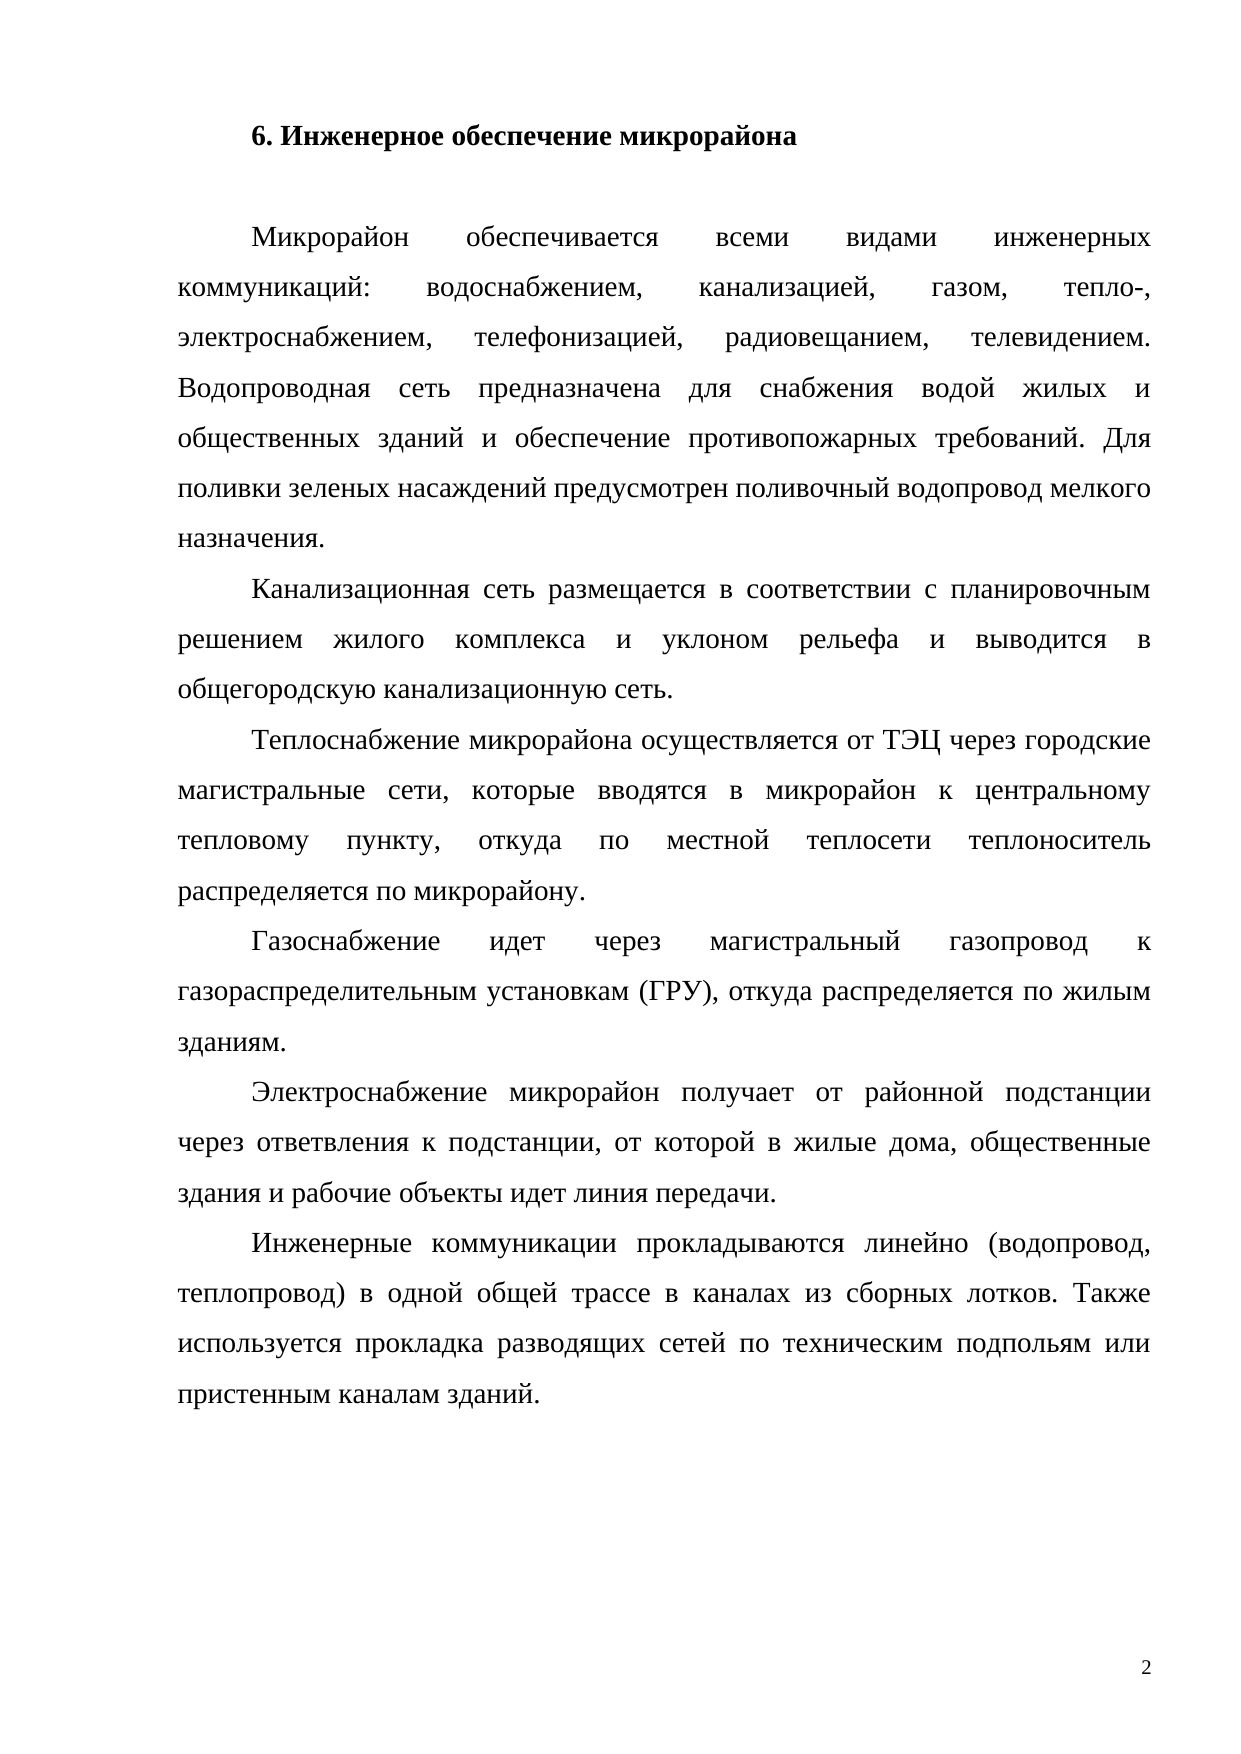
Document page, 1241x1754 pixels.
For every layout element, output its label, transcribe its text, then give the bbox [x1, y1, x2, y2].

text Инженерные коммуникации прокладываются линейно (водопровод, теплопровод) в одной общей трассе в каналах из сборных лотков. Также используется прокладка разводящих сетей по техническим подпольям или пристенным каналам зданий. [177, 1225, 1152, 1409]
text 6. Инженерное обеспечение микрорайона [177, 118, 1152, 152]
text Канализационная сеть размещается в соответствии с планировочным решением жилого комплекса и уклоном рельефа и выводится в общегородскую канализационную сеть. [177, 571, 1152, 705]
text Теплоснабжение микрорайона осуществляется от ТЭЦ через городские магистральные сети, которые вводятся в микрорайон к центральному тепловому пункту, откуда по местной теплосети теплоноситель распределяется по микрорайону. [177, 722, 1152, 906]
text Микрорайон обеспечивается всеми видами инженерных коммуникаций: водоснабжением, канализацией, газом, тепло-, электроснабжением, телефонизацией, радиовещанием, телевидением. Водопроводная сеть предназначена для снабжения водой жилых и общественных зданий и обеспечение противопожарных требований. Для поливки зеленых насаждений предусмотрен поливочный водопровод мелкого назначения. [177, 219, 1152, 554]
text Газоснабжение идет через магистральный газопровод к газораспределительным установкам (ГРУ), откуда распределяется по жилым зданиям. [177, 923, 1152, 1057]
text Электроснабжение микрорайон получает от районной подстанции через ответвления к подстанции, от которой в жилые дома, общественные здания и рабочие объекты идет линия передачи. [177, 1074, 1152, 1208]
